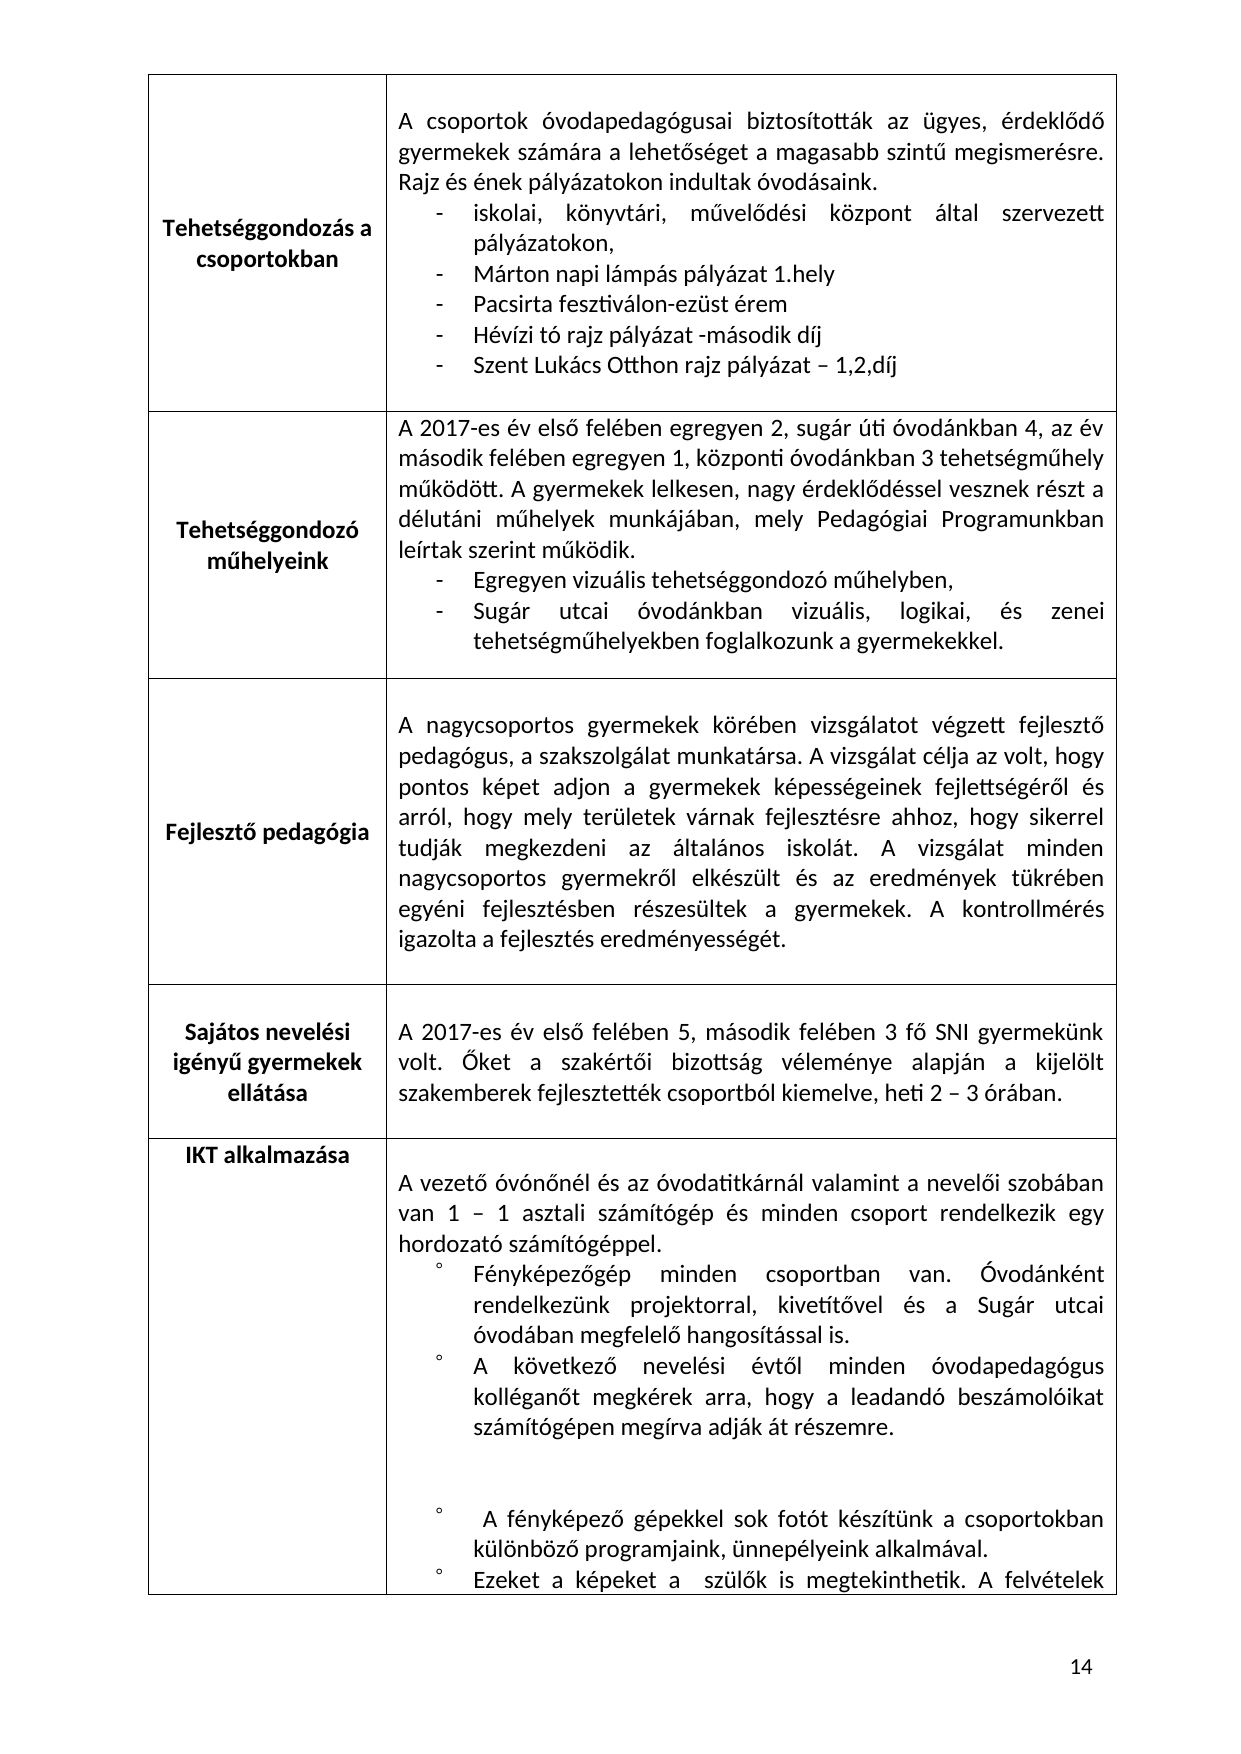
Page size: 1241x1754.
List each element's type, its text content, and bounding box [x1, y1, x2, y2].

table_cell Tehetséggondozó műhelyeink [149, 412, 386, 678]
table_cell A csoportok óvodapedagógusai biztosították az ügyes, érdeklődő gyermekek számára a lehetőséget a magasabb szintű megismerésre. Rajz és ének pályázatokon indultak óvodásaink. iskolai, könyvtári, művelődési központ által szervezett pályázatokon, Márton napi lámpás pályázat 1.hely Pacsirta fesztiválon-ezüst érem Hévízi tó rajz pályázat -második díj Szent Lukács Otthon rajz pályázat – 1,2,díj [387, 75, 1116, 411]
table_cell A 2017-es év első felében egregyen 2, sugár úti óvodánkban 4, az év második felében egregyen 1, központi óvodánkban 3 tehetségműhely működött. A gyermekek lelkesen, nagy érdeklődéssel vesznek részt a délutáni műhelyek munkájában, mely Pedagógiai Programunkban leírtak szerint működik. Egregyen vizuális tehetséggondozó műhelyben, Sugár utcai óvodánkban vizuális, logikai, és zenei tehetségműhelyekben foglalkozunk a gyermekekkel. [387, 412, 1116, 678]
table_cell Tehetséggondozás a csoportokban [149, 75, 386, 411]
table_cell Fejlesztő pedagógia [149, 679, 386, 984]
table_cell Sajátos nevelési igényű gyermekek ellátása [149, 985, 386, 1138]
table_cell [387, 1139, 1116, 1594]
table_cell A 2017-es év első felében 5, második felében 3 fő SNI gyermekünk volt. Őket a szakértői bizottság véleménye alapján a kijelölt szakemberek fejlesztették csoportból kiemelve, heti 2 – 3 órában. [387, 985, 1116, 1138]
table_cell IKT alkalmazása [149, 1139, 386, 1594]
table_cell A nagycsoportos gyermekek körében vizsgálatot végzett fejlesztő pedagógus, a szakszolgálat munkatársa. A vizsgálat célja az volt, hogy pontos képet adjon a gyermekek képességeinek fejlettségéről és arról, hogy mely területek várnak fejlesztésre ahhoz, hogy sikerrel tudják megkezdeni az általános iskolát. A vizsgálat minden nagycsoportos gyermekről elkészült és az eredmények tükrében egyéni fejlesztésben részesültek a gyermekek. A kontrollmérés igazolta a fejlesztés eredményességét. [387, 679, 1116, 984]
